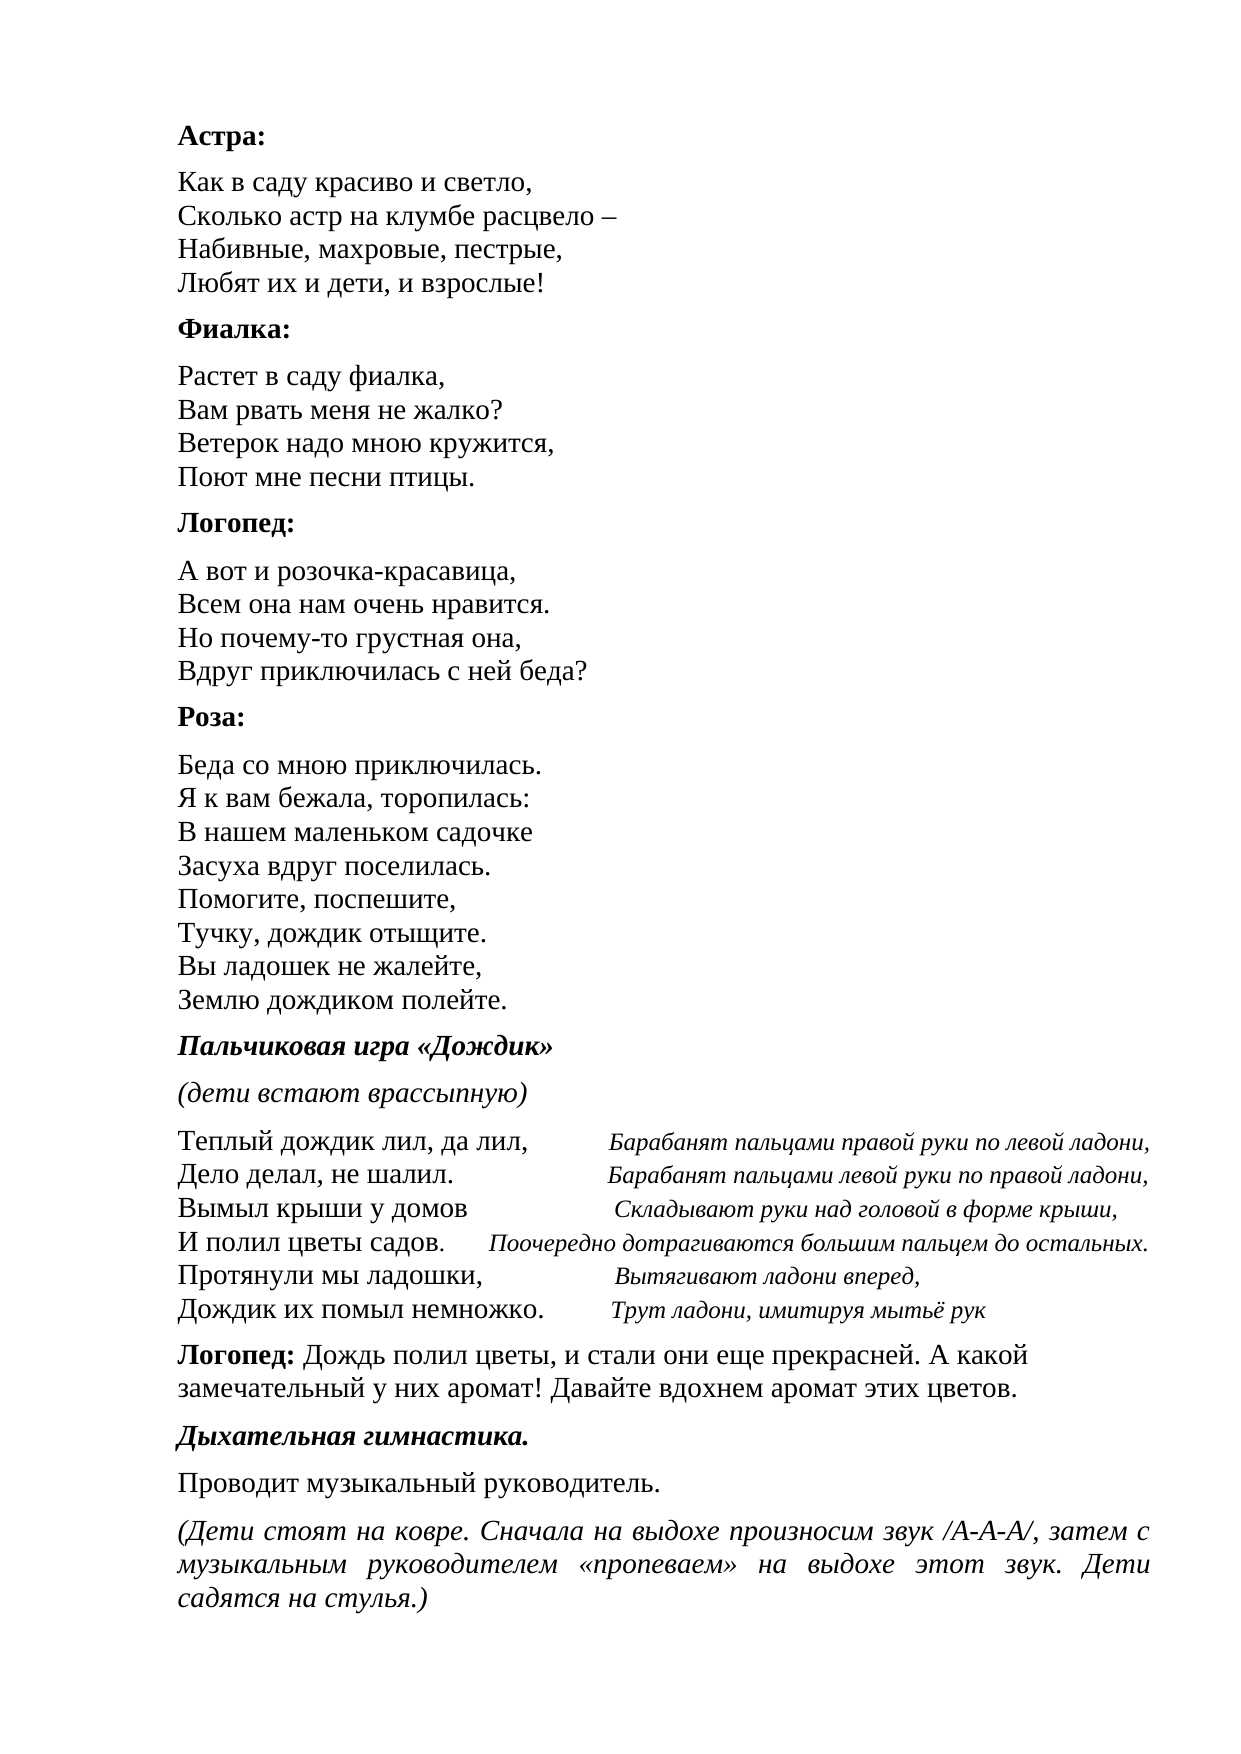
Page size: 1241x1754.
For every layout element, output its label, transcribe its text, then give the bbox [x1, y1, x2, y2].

text Логопед: Дождь полил цветы, и стали они еще прекрасней. А какой замечательный у них аромат! Давайте вдохнем аромат этих цветов. [177, 1337, 1152, 1404]
text Логопед: [177, 505, 1152, 539]
text Как в саду красиво и светло, Сколько астр на клумбе расцвело – Набивные, махровые, пестрые, Любят их и дети, и взрослые! [177, 164, 1152, 298]
text Дыхательная гимнастика. [177, 1418, 1152, 1451]
text Растет в саду фиалка, Вам рвать меня не жалко? Ветерок надо мною кружится, Поют мне песни птицы. [177, 358, 1152, 493]
text Теплый дождик лил, да лил, Барабанят пальцами правой руки по левой ладони, Дело делал, не шалил. Барабанят пальцами левой руки по правой ладони, Вымыл крыши у домов Складывают руки над головой в форме крыши, И полил цветы садов. Поочередно дотрагиваются большим пальцем до остальных. Протянули мы ладошки, Вытягивают ладони вперед, Дождик их помыл немножко. Трут ладони, имитируя мытьё рук [177, 1123, 1152, 1324]
text А вот и розочка-красавица, Всем она нам очень нравится. Но почему-то грустная она, Вдруг приключилась с ней беда? [177, 553, 1152, 687]
text Проводит музыкальный руководитель. [177, 1466, 1152, 1499]
text (Дети стоят на ковре. Сначала на выдохе произносим звук /А-А-А/, затем с музыкальным руководителем «пропеваем» на выдохе этот звук. Дети садятся на стулья.) [177, 1513, 1152, 1614]
text Пальчиковая игра «Дождик» [177, 1028, 1152, 1061]
text (дети встают врассыпную) [177, 1075, 1152, 1109]
text Фиалка: [177, 311, 1152, 344]
text Астра: [177, 118, 1152, 152]
text Роза: [177, 699, 1152, 733]
text Беда со мною приключилась. Я к вам бежала, торопилась: В нашем маленьком садочке Засуха вдруг поселилась. Помогите, поспешите, Тучку, дождик отыщите. Вы ладошек не жалейте, Землю дождиком полейте. [177, 747, 1152, 1015]
